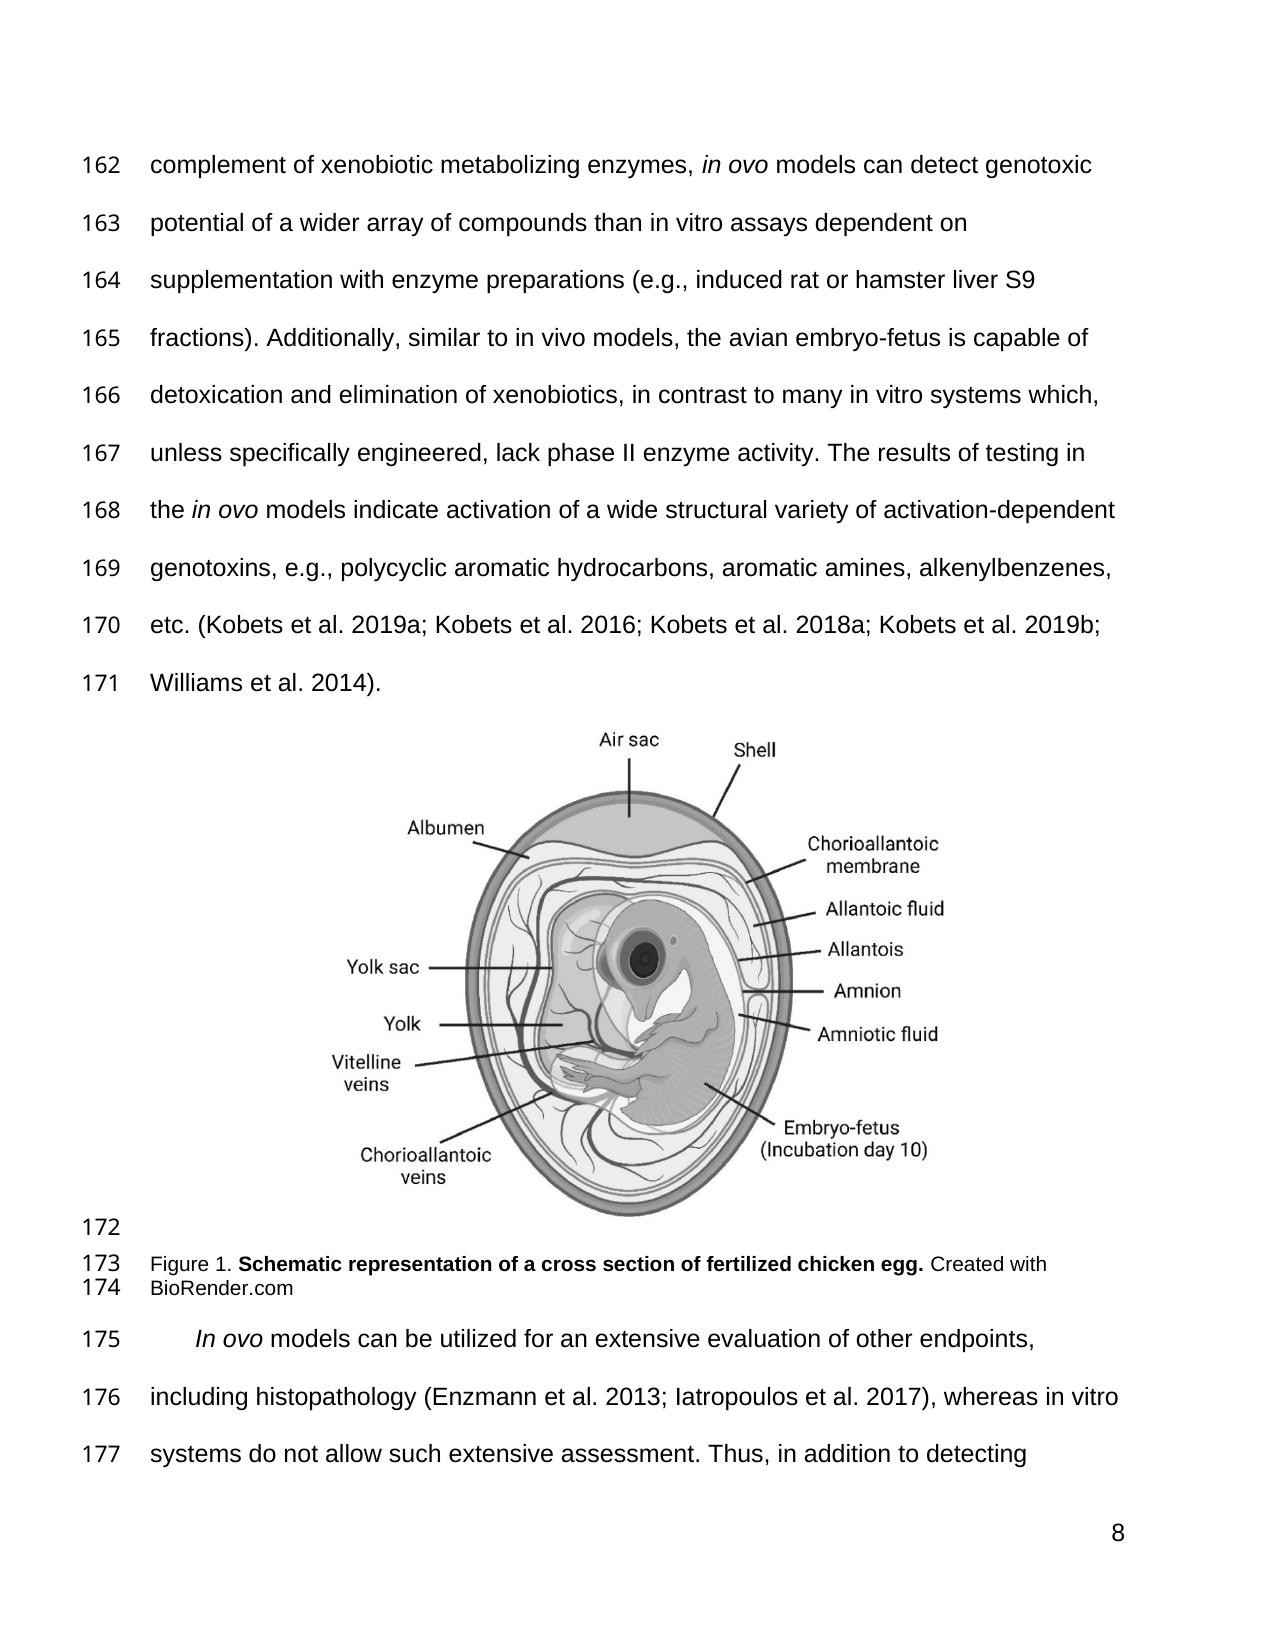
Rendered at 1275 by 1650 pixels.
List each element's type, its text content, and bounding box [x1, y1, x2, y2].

picture [309, 725, 966, 1236]
text Figure 1. Schematic representation of a cross section of fertilized chicken egg. Created with BioRender.com [150, 1251, 1125, 1299]
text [150, 1324, 1125, 1468]
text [150, 150, 1125, 696]
